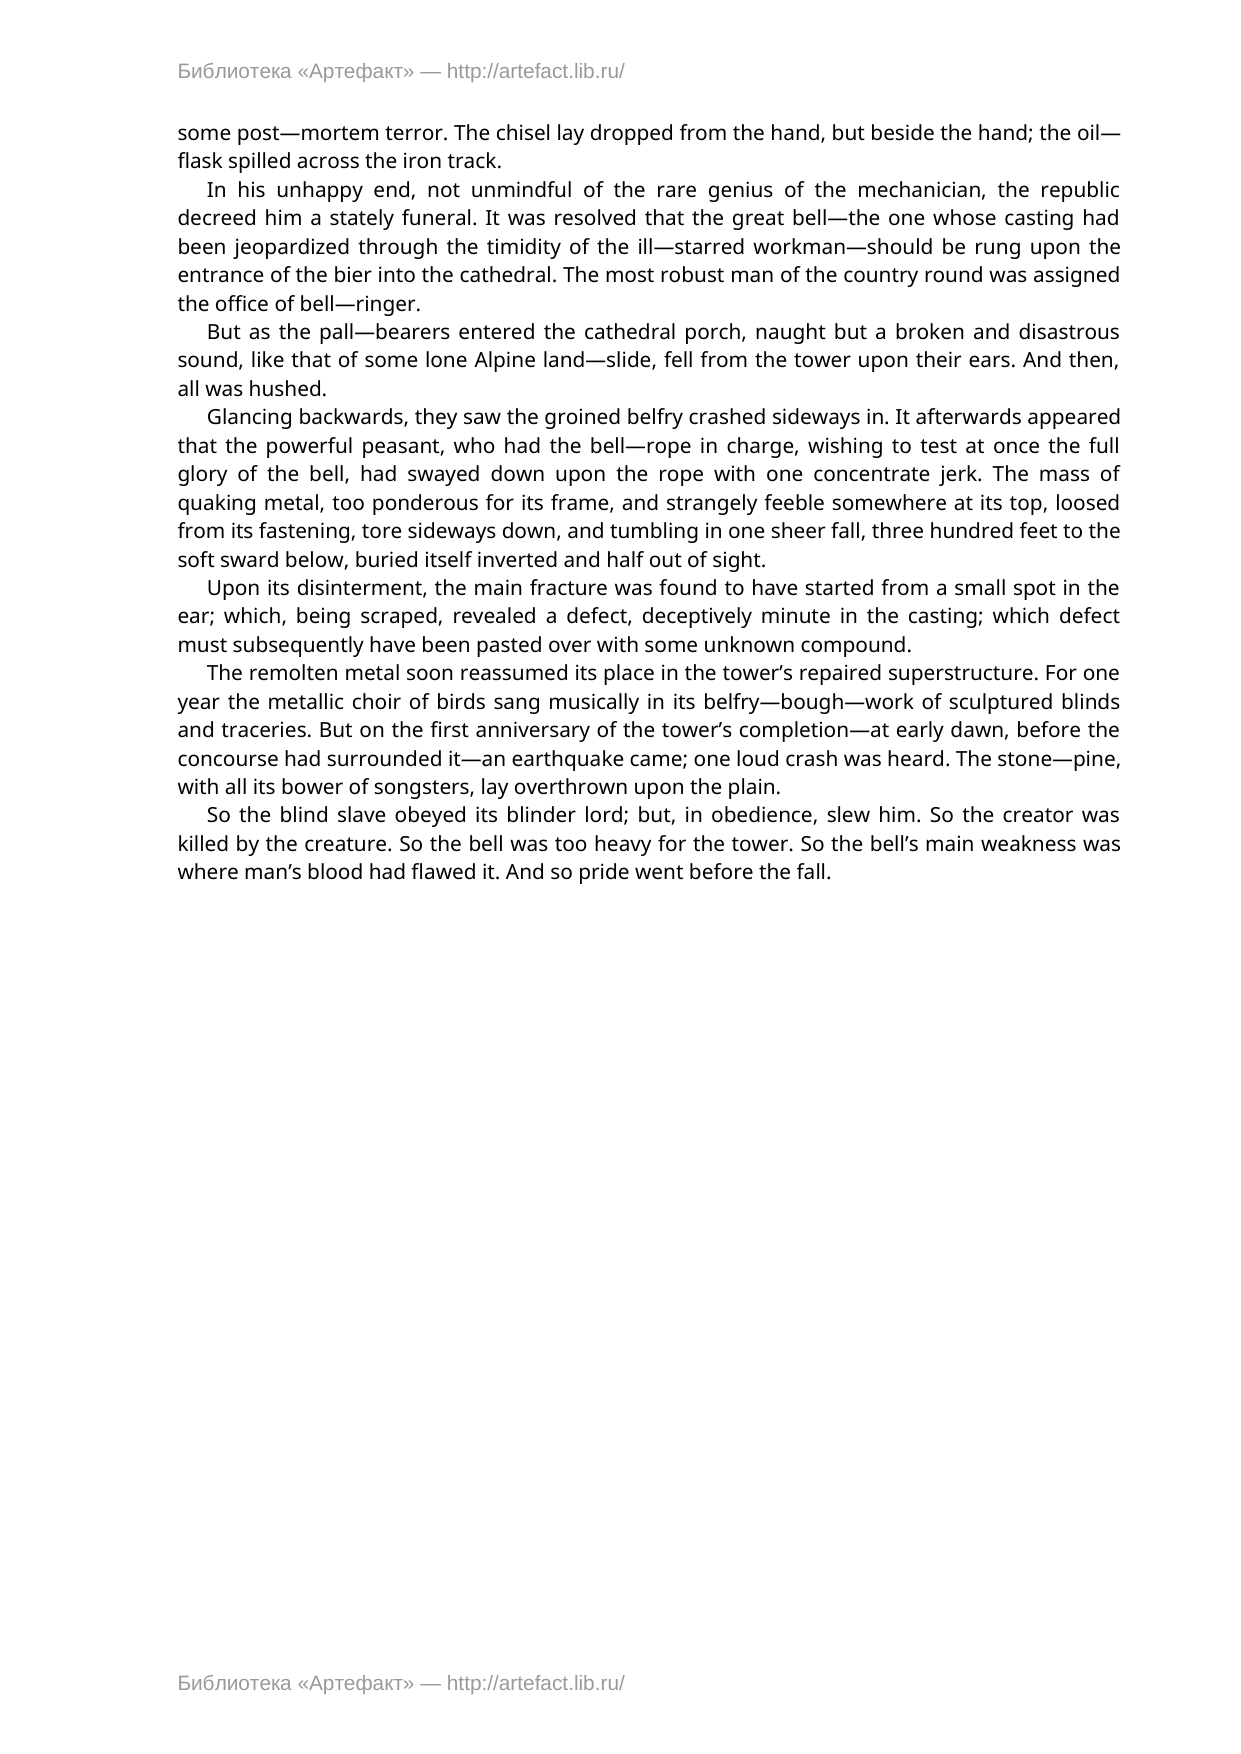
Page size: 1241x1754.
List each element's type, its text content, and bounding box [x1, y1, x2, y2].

text So the blind slave obeyed its blinder lord; but, in obedience, slew him. So the creator was killed by the creature. So the bell was too heavy for the tower. So the bell’s main weakness was where man’s blood had flawed it. And so pride went before the fall. [177, 801, 1122, 886]
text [177, 118, 1122, 175]
text The remolten metal soon reassumed its place in the tower’s repaired superstructure. For one year the metallic choir of birds sang musically in its belfry—bough—work of sculptured blinds and traceries. But on the first anniversary of the tower’s completion—at early dawn, before the concourse had surrounded it—an earthquake came; one loud crash was heard. The stone—pine, with all its bower of songsters, lay overthrown upon the plain. [177, 658, 1122, 801]
text Glancing backwards, they saw the groined belfry crashed sideways in. It afterwards appeared that the powerful peasant, who had the bell—rope in charge, wishing to test at once the full glory of the bell, had swayed down upon the rope with one concentrate jerk. The mass of quaking metal, too ponderous for its frame, and strangely feeble somewhere at its top, loosed from its fastening, tore sideways down, and tumbling in one sheer fall, three hundred feet to the soft sward below, buried itself inverted and half out of sight. [177, 402, 1122, 573]
text But as the pall—bearers entered the cathedral porch, naught but a broken and disastrous sound, like that of some lone Alpine land—slide, fell from the tower upon their ears. And then, all was hushed. [177, 317, 1122, 402]
text In his unhappy end, not unmindful of the rare genius of the mechanician, the republic decreed him a stately funeral. It was resolved that the great bell—the one whose casting had been jeopardized through the timidity of the ill—starred workman—should be rung upon the entrance of the bier into the cathedral. The most robust man of the country round was assigned the office of bell—ringer. [177, 175, 1122, 317]
text Upon its disinterment, the main fracture was found to have started from a small spot in the ear; which, being scraped, revealed a defect, deceptively minute in the casting; which defect must subsequently have been pasted over with some unknown compound. [177, 573, 1122, 658]
